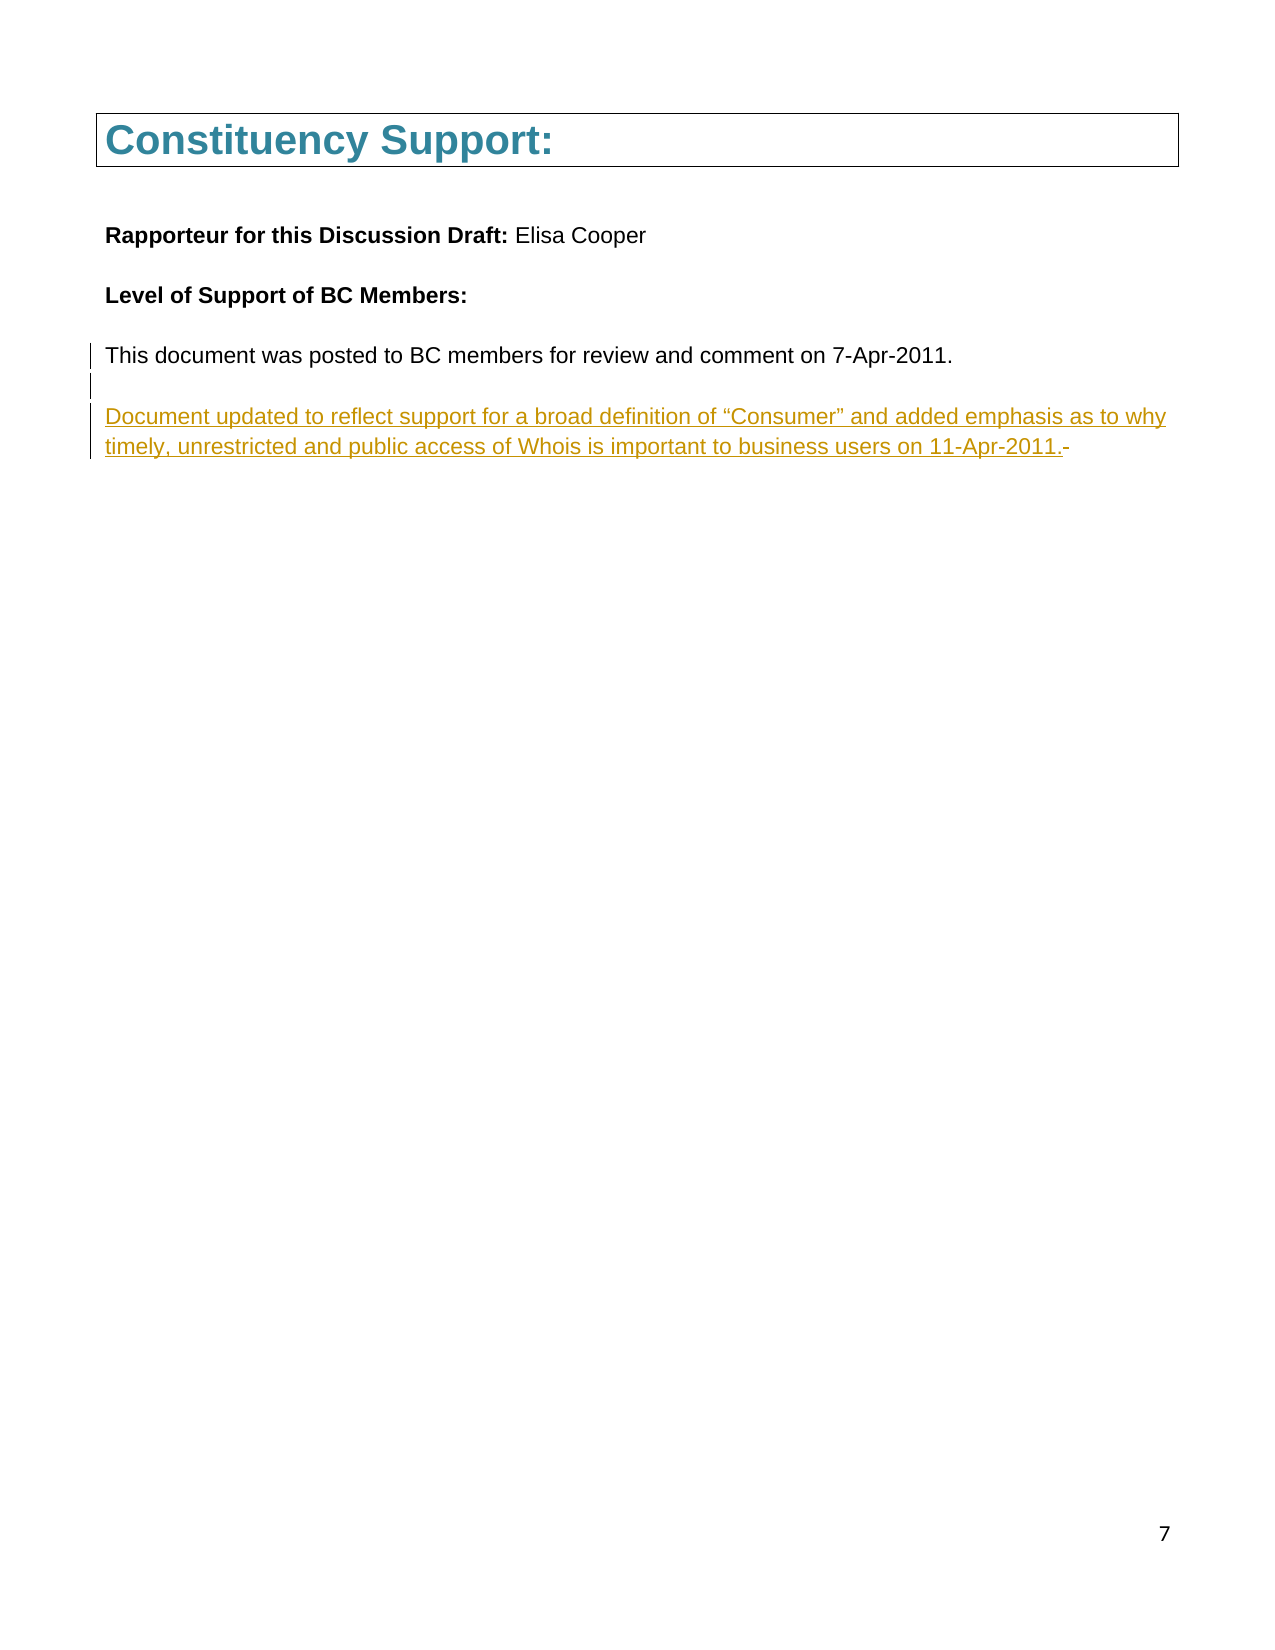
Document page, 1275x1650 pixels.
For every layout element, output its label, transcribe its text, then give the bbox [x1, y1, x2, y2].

text Constituency Support: [97, 114, 1178, 166]
text Level of Support of BC Members: [105, 282, 1170, 308]
text This document was posted to BC members for review and comment on 7-Apr-2011. [105, 342, 1170, 369]
text Rapporteur for this Discussion Draft: Elisa Cooper [105, 222, 1170, 248]
